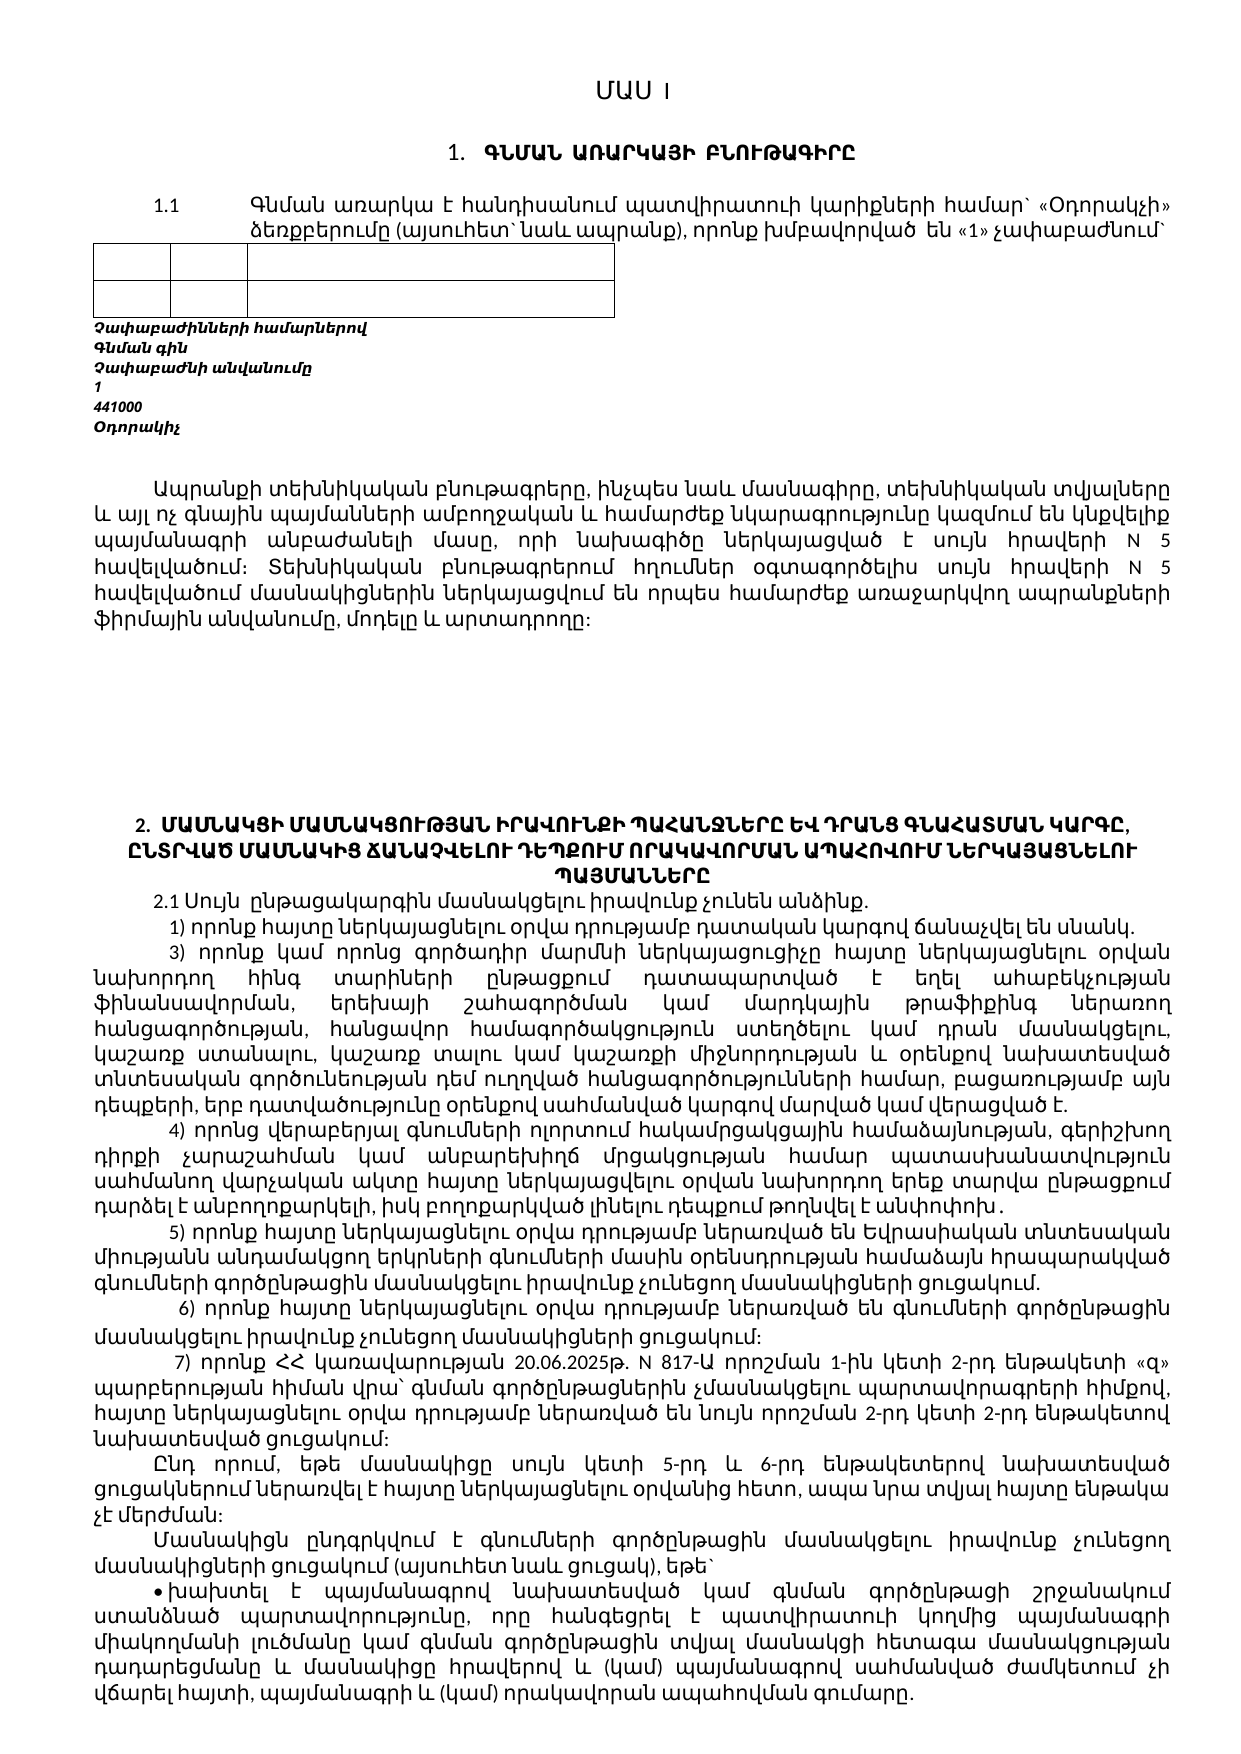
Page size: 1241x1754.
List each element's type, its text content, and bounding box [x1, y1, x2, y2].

text 2.1 Սույն ընթացակարգին մասնակցելու իրավունք չունեն անձինք. [94, 889, 1171, 914]
text 7) որոնք ՀՀ կառավարության 20.06.2025թ. N 817-Ա որոշման 1-ին կետի 2-րդ ենթակետի «զ» պարբերության հիման վրա՝ գնման գործընթացներին չմասնակցելու պարտավորագրերի հիմքով, հայտը ներկայացնելու օրվա դրությամբ ներառված են նույն որոշման 2-րդ կետի 2-րդ ենթակետով նախատեսված ցուցակում: [94, 1349, 1171, 1451]
subtitle Գնման առարկա է հանդիսանում պատվիրատուի կարիքների համար` «Օդորակչի» ձեռքբերումը (այսուհետ` նաև ապրանք), որոնք խմբավորված են «1» չափաբաժնում` [153, 192, 1171, 243]
text 6) որոնք հայտը ներկայացնելու օրվա դրությամբ ներառված են գնումների գործընթացին մասնակցելու իրավունք չունեցող մասնակիցների ցուցակում: [94, 1295, 1171, 1349]
text Ապրանքի տեխնիկական բնութագրերը, ինչպես նաև մասնագիրը, տեխնիկական տվյալները և այլ ոչ գնային պայմանների ամբողջական և համարժեք նկարագրությունը կազմում են կնքվելիք պայմանագրի անբաժանելի մասը, որի նախագիծը ներկայացված է սույն հրավերի N 5 հավելվածում։ Տեխնիկական բնութագրերում հղումներ օգտագործելիս սույն հրավերի N 5 հավելվածում մասնակիցներին ներկայացվում են որպես համարժեք առաջարկվող ապրանքների ֆիրմային անվանումը, մոդելը և արտադրողը: [94, 476, 1171, 631]
text Մասնակիցն ընդգրկվում է գնումների գործընթացին մասնակցելու իրավունք չունեցող մասնակիցների ցուցակում (այսուհետ նաև ցուցակ), եթե` [94, 1527, 1171, 1578]
text ՄԱՍ I [94, 75, 1171, 106]
text 1) որոնք հայտը ներկայացնելու օրվա դրությամբ դատական կարգով ճանաչվել են սնանկ. [94, 914, 1171, 939]
text Ընդ որում, եթե մասնակիցը սույն կետի 5-րդ և 6-րդ ենթակետերով նախատեսված ցուցակներում ներառվել է հայտը ներկայացնելու օրվանից հետո, ապա նրա տվյալ հայտը ենթակա չէ մերժման: [94, 1451, 1171, 1527]
list ԳՆՄԱՆ ԱՌԱՐԿԱՅԻ ԲՆՈՒԹԱԳԻՐԸ [131, 136, 1171, 167]
text 2. ՄԱՍՆԱԿՑԻ ՄԱՍՆԱԿՑՈՒԹՅԱՆ ԻՐԱՎՈՒՆՔԻ ՊԱՀԱՆՋՆԵՐԸ ԵՎ ԴՐԱՆՑ ԳՆԱՀԱՏՄԱՆ ԿԱՐԳԸ, ԸՆՏՐՎԱԾ ՄԱՍՆԱԿԻՑ ՃԱՆԱՉՎԵԼՈՒ ԴԵՊՔՈՒՄ ՈՐԱԿԱՎՈՐՄԱՆ ԱՊԱՀՈՎՈՒՄ ՆԵՐԿԱՅԱՑՆԵԼՈՒ ՊԱՅՄԱՆՆԵՐԸ [94, 812, 1171, 889]
text • խախտել է պայմանագրով նախատեսված կամ գնման գործընթացի շրջանակում ստանձնած պարտավորությունը, որը հանգեցրել է պատվիրատուի կողմից պայմանագրի միակողմանի լուծմանը կամ գնման գործընթացին տվյալ մասնակցի հետագա մասնակցության դադարեցմանը և մասնակիցը հրավերով և (կամ) պայմանագրով սահմանված ժամկետում չի վճարել հայտի, պայմանագրի և (կամ) որակավորան ապահովման գումարը. [94, 1578, 1171, 1705]
text 5) որոնք հայտը ներկայացնելու օրվա դրությամբ ներառված են Եվրասիական տնտեսական միությանն անդամակցող երկրների գնումների մասին օրենսդրության համաձայն հրապարակված գնումների գործընթացին մասնակցելու իրավունք չունեցող մասնակիցների ցուցակում. [94, 1219, 1171, 1295]
text 3) որոնք կամ որոնց գործադիր մարմնի ներկայացուցիչը հայտը ներկայացնելու օրվան նախորդող հինգ տարիների ընթացքում դատապարտված է եղել ահաբեկչության ֆինանսավորման, երեխայի շահագործման կամ մարդկային թրաֆիքինգ ներառող հանցագործության, հանցավոր համագործակցություն ստեղծելու կամ դրան մասնակցելու, կաշառք ստանալու, կաշառք տալու կամ կաշառքի միջնորդության և օրենքով նախատեսված տնտեսական գործունեության դեմ ուղղված հանցագործությունների համար, բացառությամբ այն դեպքերի, երբ դատվածությունը օրենքով սահմանված կարգով մարված կամ վերացված է. [94, 939, 1171, 1117]
text 4) որոնց վերաբերյալ գնումների ոլորտում հակամրցակցային համաձայնության, գերիշխող դիրքի չարաշահման կամ անբարեխիղճ մրցակցության համար պատասխանատվություն սահմանող վարչական ակտը հայտը ներկայացվելու օրվան նախորդող երեք տարվա ընթացքում դարձել է անբողոքարկելի, իսկ բողոքարկված լինելու դեպքում թողնվել է անփոփոխ․ [94, 1117, 1171, 1219]
